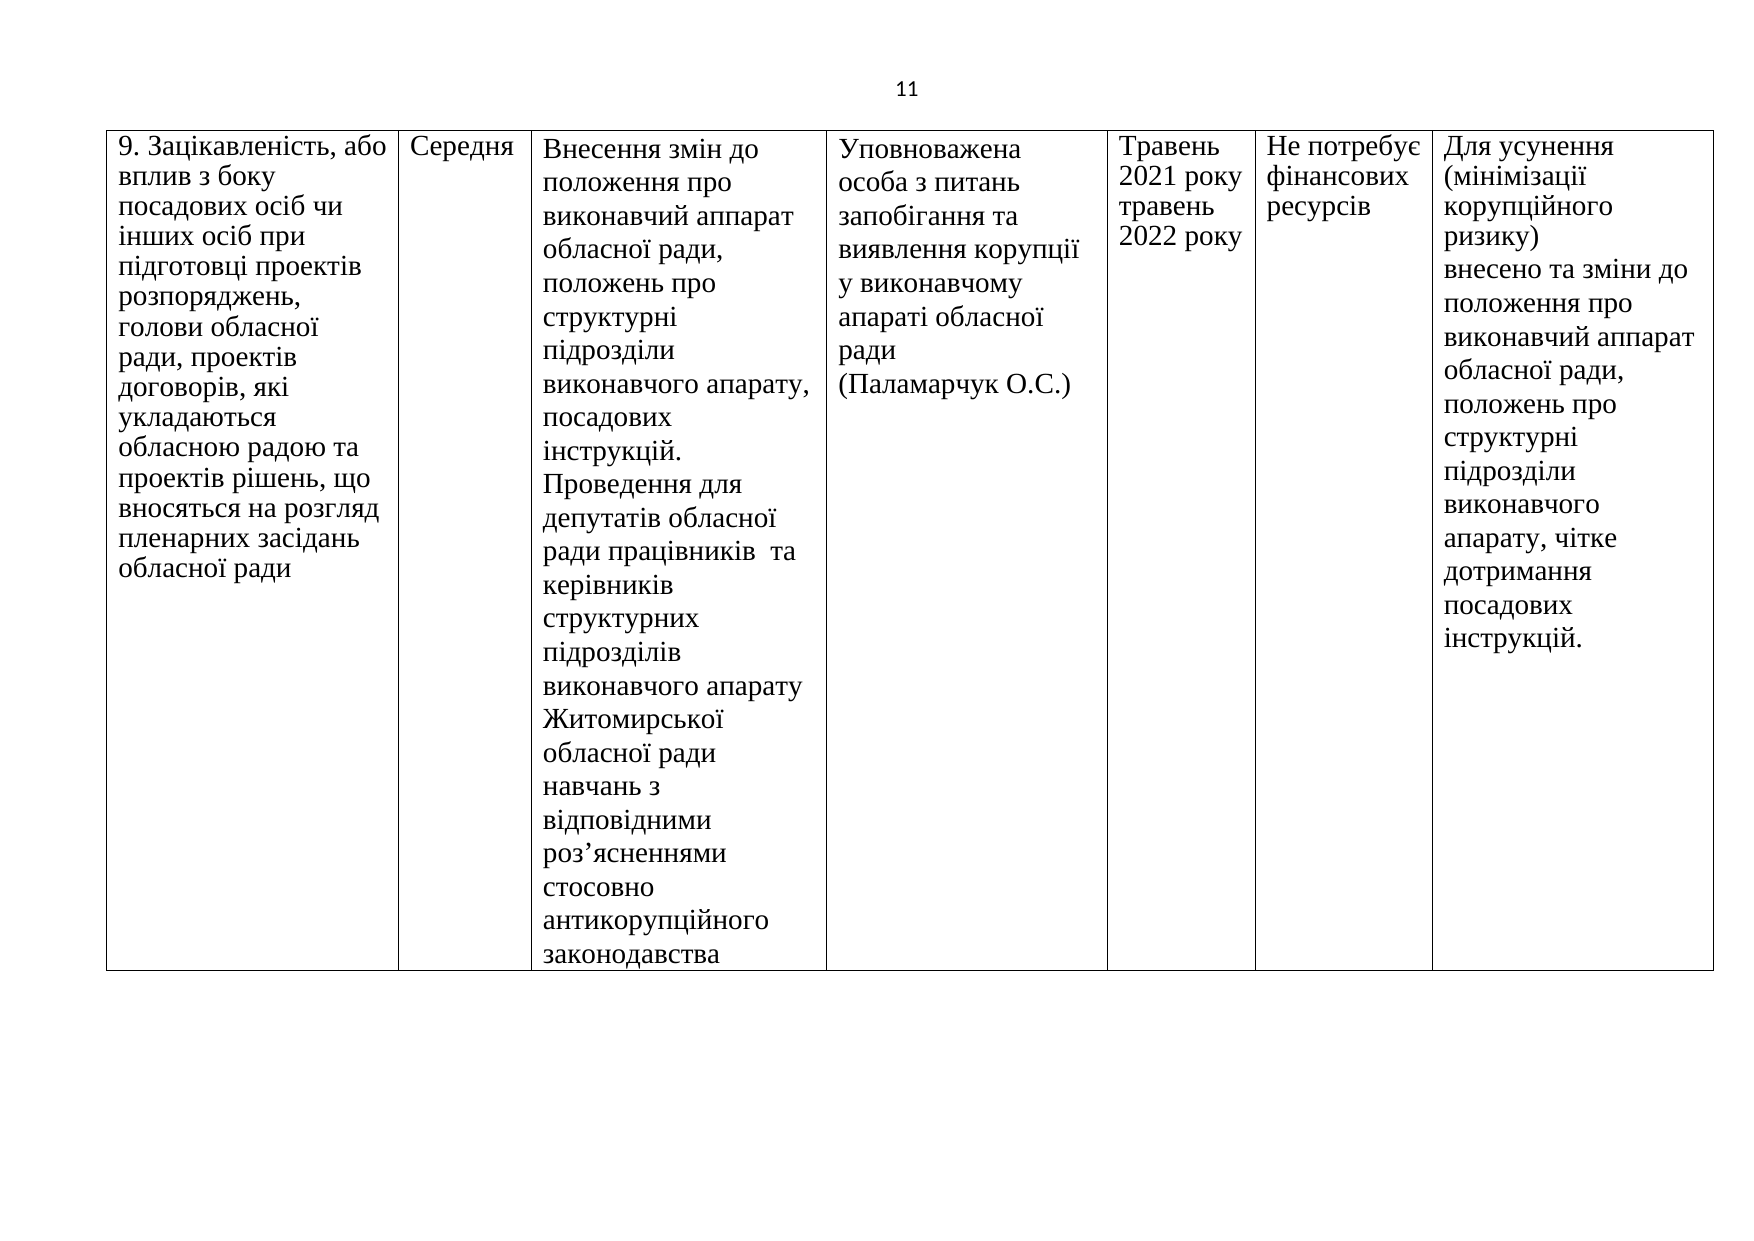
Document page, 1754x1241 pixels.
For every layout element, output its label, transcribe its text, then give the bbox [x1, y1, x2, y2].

table_cell 9. Зацікавленість, або вплив з боку посадових осіб чи інших осіб при підготовці проектів розпоряджень, голови обласної ради, проектів договорів, які укладаються обласною радою та проектів рішень, що вносяться на розгляд пленарних засідань обласної ради [107, 131, 398, 969]
table_cell Уповноважена особа з питань запобігання та виявлення корупції у виконавчому апараті обласної ради (Паламарчук О.С.) [827, 131, 1107, 969]
table_cell Для усунення (мінімізації корупційного ризику) внесено та зміни до положення про виконавчий аппарат обласної ради, положень про структурні підрозділи виконавчого апарату, чітке дотримання посадових інструкцій. [1433, 131, 1713, 969]
table_cell Внесення змін до положення про виконавчий аппарат обласної ради, положень про структурні підрозділи виконавчого апарату, посадових інструкцій. Проведення для депутатів обласної ради працівників та керівників структурних підрозділів виконавчого апарату Житомирської обласної ради навчань з відповідними роз’ясненнями стосовно антикорупційного законодавства [532, 131, 826, 969]
table_cell Травень 2021 року травень 2022 року [1108, 131, 1255, 969]
table_cell Середня [399, 131, 531, 969]
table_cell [1256, 131, 1432, 969]
